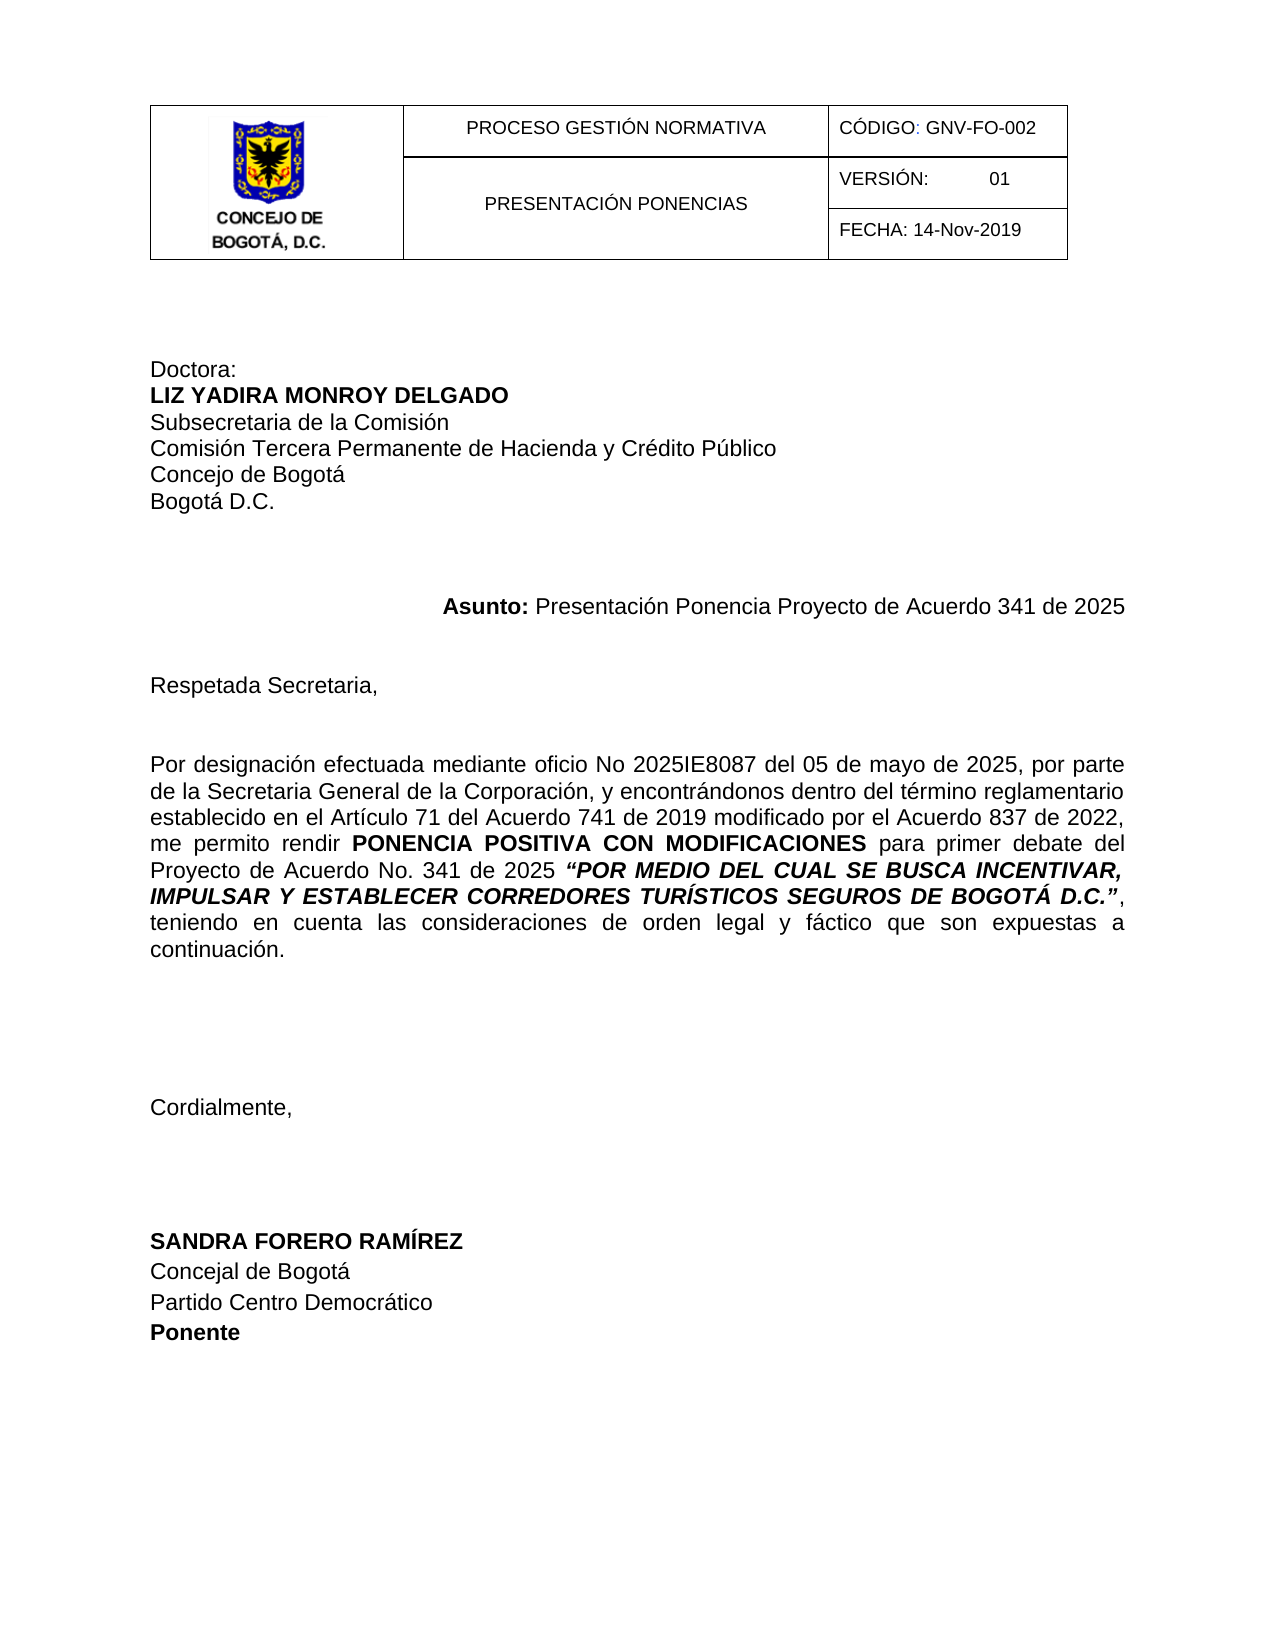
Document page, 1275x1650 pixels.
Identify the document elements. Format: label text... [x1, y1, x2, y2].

text Doctora: [150, 356, 1125, 382]
text Bogotá D.C. [150, 488, 1125, 514]
text Concejo de Bogotá [150, 461, 1125, 488]
text Comisión Tercera Permanente de Hacienda y Crédito Público [150, 435, 1125, 461]
text Por designación efectuada mediante oficio No 2025IE8087 del 05 de mayo de 2025, por parte de la Secretaria General de la Corporación, y encontrándonos dentro del término reglamentario establecido en el Artículo 71 del Acuerdo 741 de 2019 modificado por el Acuerdo 837 de 2022, me permito rendir PONENCIA POSITIVA CON MODIFICACIONES para primer debate del Proyecto de Acuerdo No. 341 de 2025 “POR MEDIO DEL CUAL SE BUSCA INCENTIVAR, IMPULSAR Y ESTABLECER CORREDORES TURÍSTICOS SEGUROS DE BOGOTÁ D.C.”, teniendo en cuenta las consideraciones de orden legal y fáctico que son expuestas a continuación. [150, 751, 1125, 962]
text Subsecretaria de la Comisión [150, 409, 1125, 435]
text Cordialmente, [150, 1094, 1125, 1120]
text LIZ YADIRA MONROY DELGADO [150, 382, 1125, 409]
text SANDRA FORERO RAMÍREZ [150, 1228, 1125, 1254]
text Concejal de Bogotá [150, 1258, 1125, 1284]
text Asunto: Presentación Ponencia Proyecto de Acuerdo 341 de 2025 [150, 593, 1125, 619]
text Respetada Secretaria, [150, 672, 1125, 698]
text Partido Centro Democrático [150, 1288, 1125, 1315]
picture [207, 115, 329, 254]
text Ponente [150, 1319, 1125, 1345]
